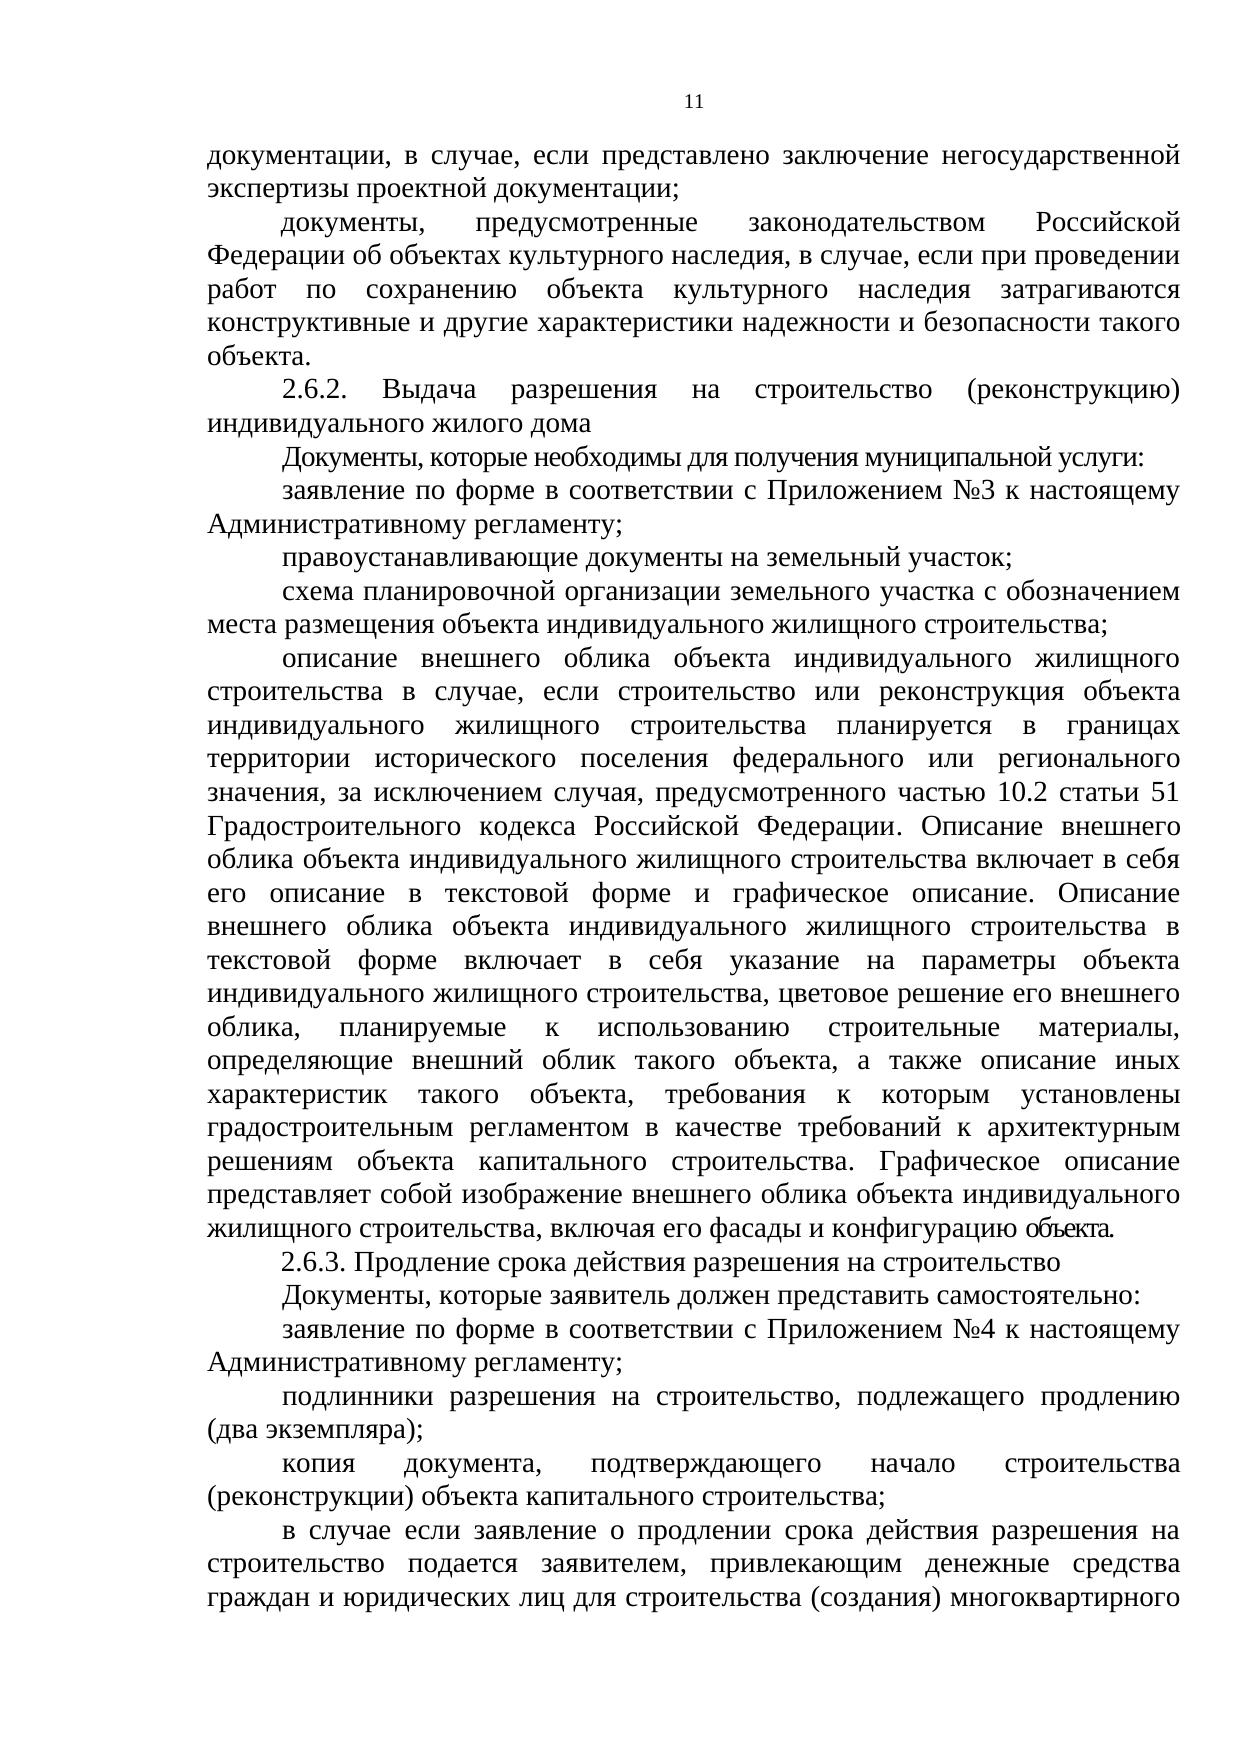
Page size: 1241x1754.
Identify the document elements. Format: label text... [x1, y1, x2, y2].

text заявление по форме в соответствии с Приложением №4 к настоящему Административному регламенту; [207, 1311, 1181, 1378]
text подлинники разрешения на строительство, подлежащего продлению (два экземпляра); [207, 1378, 1181, 1445]
text описание внешнего облика объекта индивидуального жилищного строительства в случае, если строительство или реконструкция объекта индивидуального жилищного строительства планируется в границах территории исторического поселения федерального или регионального значения, за исключением случая, предусмотренного частью 10.2 статьи 51 Градостроительного кодекса Российской Федерации. Описание внешнего облика объекта индивидуального жилищного строительства включает в себя его описание в текстовой форме и графическое описание. Описание внешнего облика объекта индивидуального жилищного строительства в текстовой форме включает в себя указание на параметры объекта индивидуального жилищного строительства, цветовое решение его внешнего облика, планируемые к использованию строительные материалы, определяющие внешний облик такого объекта, а также описание иных характеристик такого объекта, требования к которым установлены градостроительным регламентом в качестве требований к архитектурным решениям объекта капитального строительства. Графическое описание представляет собой изображение внешнего облика объекта индивидуального жилищного строительства, включая его фасады и конфигурацию объекта. [207, 640, 1181, 1244]
text 2.6.3. Продление срока действия разрешения на строительство [207, 1244, 1181, 1277]
text схема планировочной организации земельного участка с обозначением места размещения объекта индивидуального жилищного строительства; [207, 573, 1181, 640]
text заявление по форме в соответствии с Приложением №3 к настоящему Административному регламенту; [207, 472, 1181, 539]
text правоустанавливающие документы на земельный участок; [207, 539, 1181, 573]
text Документы, которые заявитель должен представить самостоятельно: [207, 1277, 1181, 1311]
text копия документа, подтверждающего начало строительства (реконструкции) объекта капитального строительства; [207, 1445, 1181, 1512]
text Документы, которые необходимы для получения муниципальной услуги: [207, 439, 1181, 472]
text документы, предусмотренные законодательством Российской Федерации об объектах культурного наследия, в случае, если при проведении работ по сохранению объекта культурного наследия затрагиваются конструктивные и другие характеристики надежности и безопасности такого объекта. [207, 204, 1181, 372]
text 2.6.2. Выдача разрешения на строительство (реконструкцию) индивидуального жилого дома [207, 372, 1181, 439]
